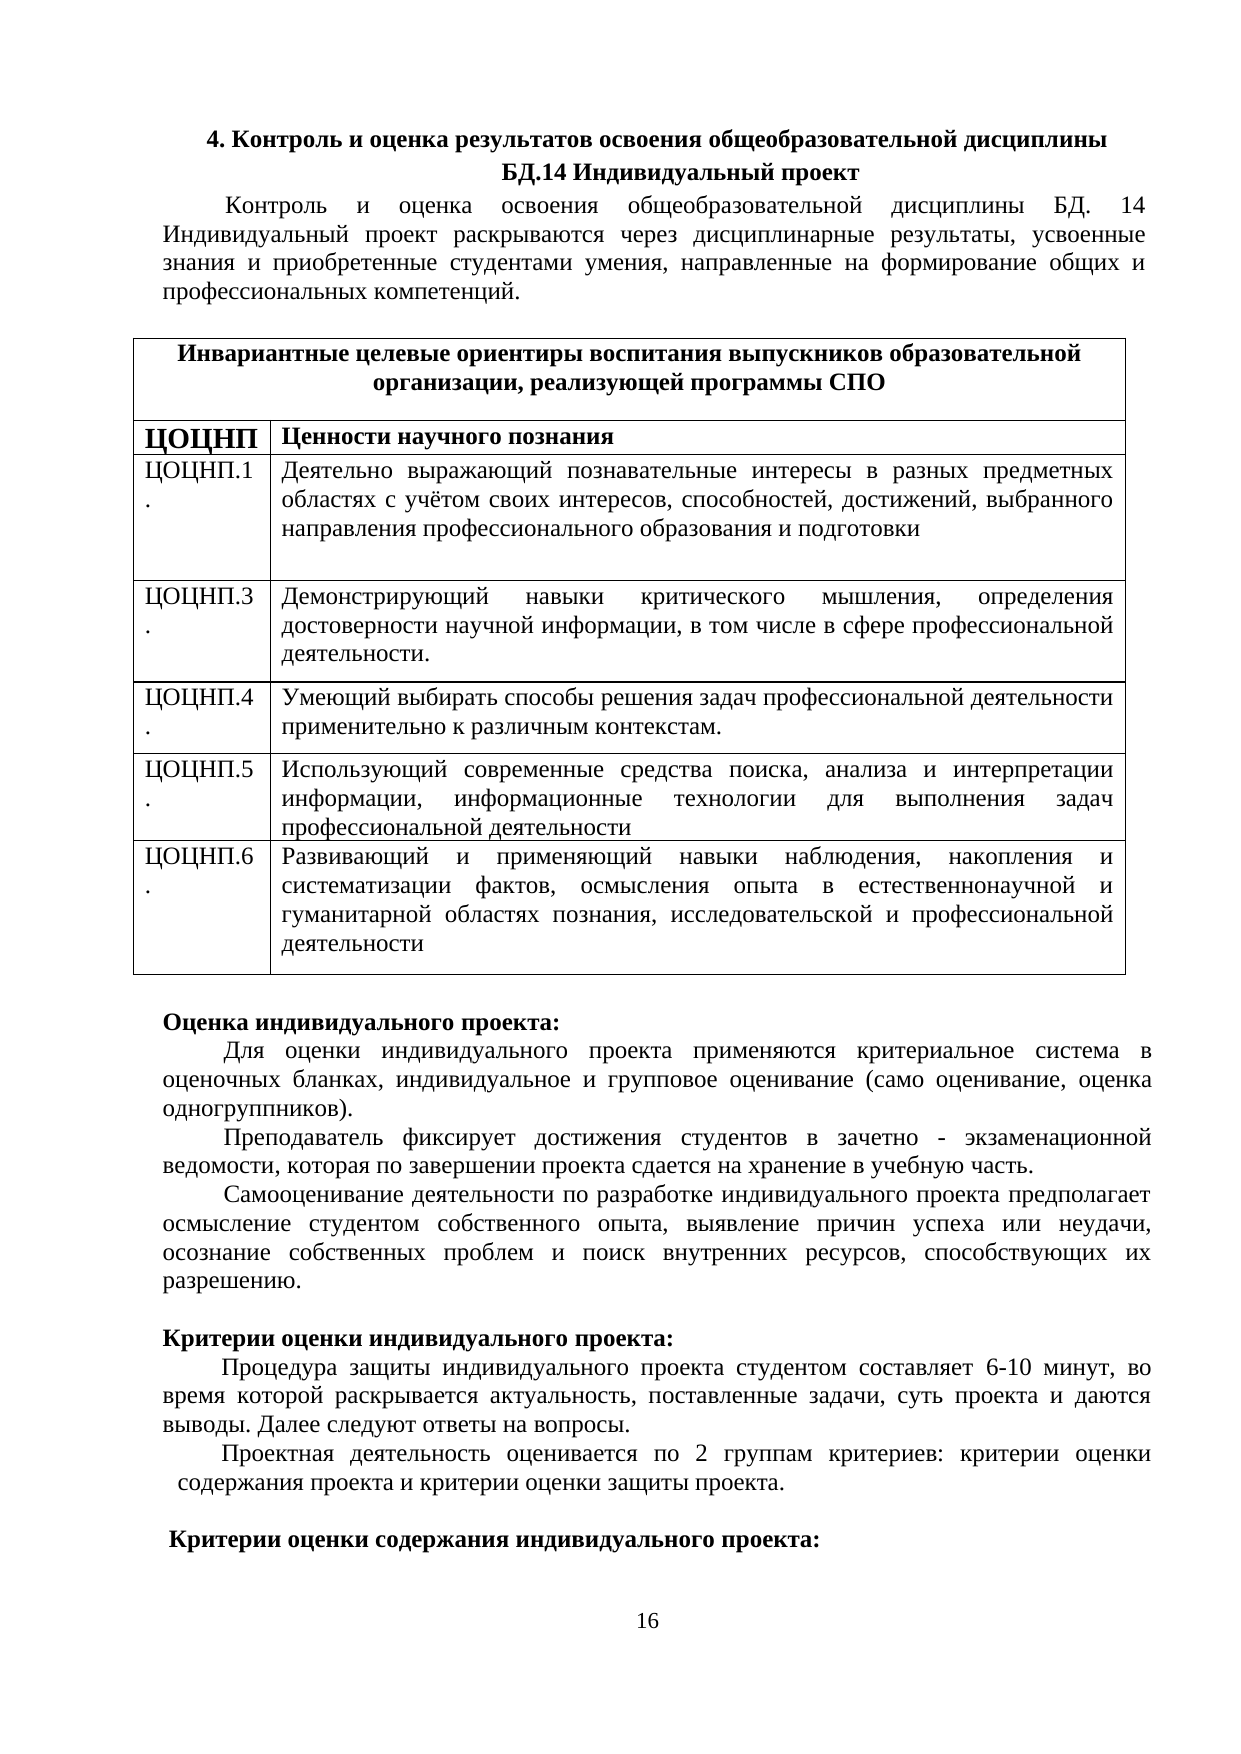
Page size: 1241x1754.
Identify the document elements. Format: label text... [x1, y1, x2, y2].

table_cell Демонстрирующий навыки критического мышления, определения достоверности научной информации, в том числе в сфере профессиональной деятельности. [271, 581, 1125, 681]
text Контроль и оценка освоения общеобразовательной дисциплины БД. 14 Индивидуальный проект раскрываются через дисциплинарные результаты, усвоенные знания и приобретенные студентами умения, направленные на формирование общих и профессиональных компетенций. [162, 190, 1146, 305]
table_cell Ценности научного познания [271, 421, 1125, 454]
table_cell ЦОЦНП [134, 421, 270, 454]
table_cell Умеющий выбирать способы решения задач профессиональной деятельности применительно к различным контекстам. [271, 683, 1125, 753]
table_cell ЦОЦНП.1. [134, 455, 270, 580]
text Преподаватель фиксирует достижения студентов в зачетно - экзаменационной ведомости, которая по завершении проекта сдается на хранение в учебную часть. [162, 1122, 1152, 1179]
table_cell Деятельно выражающий познавательные интересы в разных предметных областях с учётом своих интересов, способностей, достижений, выбранного направления профессионального образования и подготовки [271, 455, 1125, 580]
list Контроль и оценка результатов освоения общеобразовательной дисциплины [206, 124, 1217, 153]
table_cell Развивающий и применяющий навыки наблюдения, накопления и систематизации фактов, осмысления опыта в естественнонаучной и гуманитарной областях познания, исследовательской и профессиональной деятельности [271, 841, 1125, 973]
table_cell Использующий современные средства поиска, анализа и интерпретации информации, информационные технологии для выполнения задач профессиональной деятельности [271, 754, 1125, 840]
table_header Инвариантные целевые ориентиры воспитания выпускников образовательной организации, реализующей программы СПО [134, 339, 1125, 420]
table_cell ЦОЦНП.3. [134, 581, 270, 681]
text Критерии оценки индивидуального проекта: [162, 1323, 1217, 1352]
text БД.14 Индивидуальный проект [501, 157, 1217, 186]
table_cell ЦОЦНП.5. [134, 754, 270, 840]
text Процедура защиты индивидуального проекта студентом составляет 6-10 минут, во время которой раскрывается актуальность, поставленные задачи, суть проекта и даются выводы. Далее следуют ответы на вопросы. [162, 1352, 1152, 1438]
text Для оценки индивидуального проекта применяются критериальное система в оценочных бланках, индивидуальное и групповое оценивание (само оценивание, оценка одногруппников). [162, 1036, 1152, 1122]
text Оценка индивидуального проекта: [162, 1007, 1217, 1036]
text Самооценивание деятельности по разработке индивидуального проекта предполагает осмысление студентом собственного опыта, выявление причин успеха или неудачи, осознание собственных проблем и поиск внутренних ресурсов, способствующих их разрешению. [162, 1179, 1152, 1294]
table_cell ЦОЦНП.6. [134, 841, 270, 973]
text Проектная деятельность оценивается по 2 группам критериев: критерии оценки содержания проекта и критерии оценки защиты проекта. [177, 1438, 1152, 1496]
text Критерии оценки содержания индивидуального проекта: [169, 1524, 1217, 1553]
table_cell ЦОЦНП.4. [134, 683, 270, 753]
